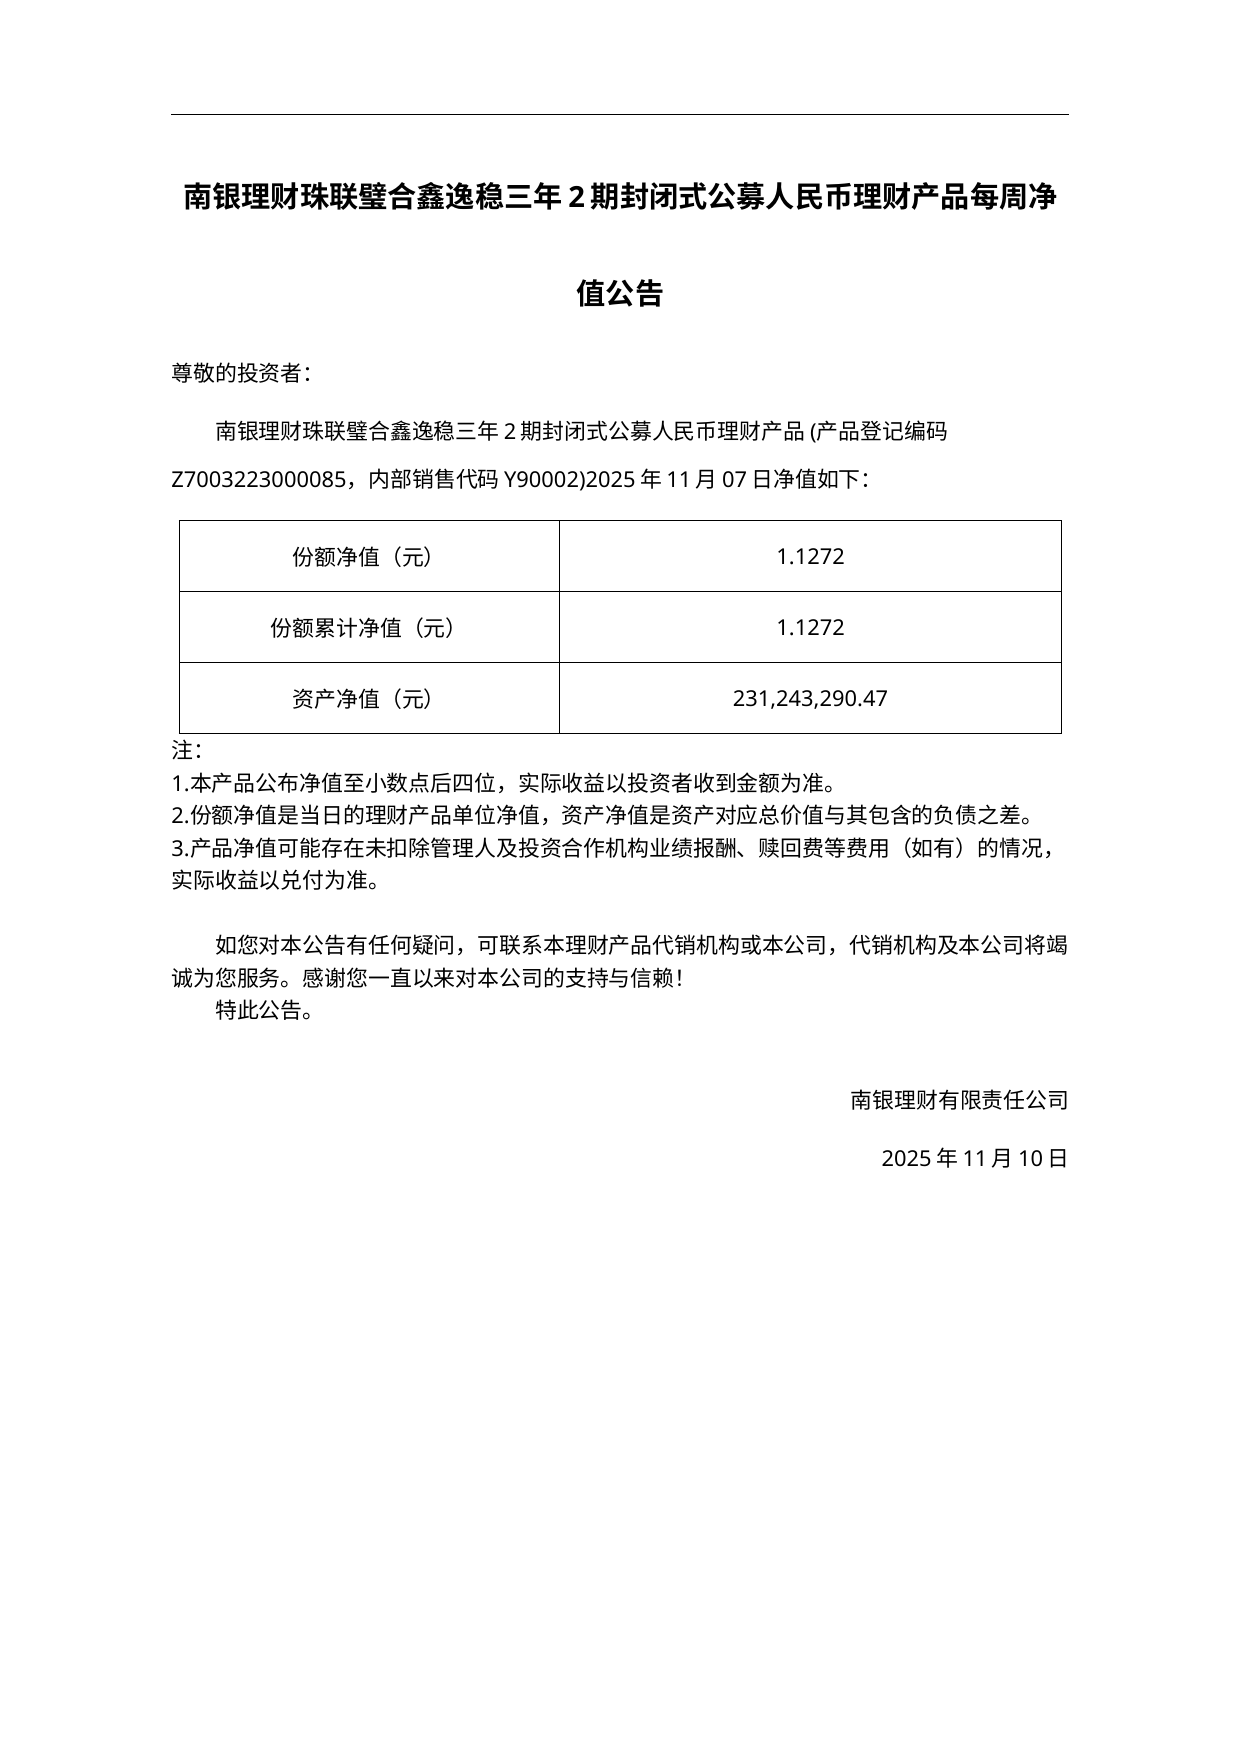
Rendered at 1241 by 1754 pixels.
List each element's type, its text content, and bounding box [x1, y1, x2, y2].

table_header 1.1272 [560, 521, 1061, 591]
text 如您对本公告有任何疑问，可联系本理财产品代销机构或本公司，代销机构及本公司将竭诚为您服务。感谢您一直以来对本公司的支持与信赖！ [171, 928, 1069, 993]
text 特此公告。 [171, 993, 1069, 1025]
text 南银理财珠联璧合鑫逸稳三年2期封闭式公募人民币理财产品 (产品登记编码Z7003223000085，内部销售代码Y90002)2025年11月07日净值如下： [171, 413, 1069, 494]
text 2025年11月10日 [171, 1140, 1069, 1173]
text 注： [171, 733, 1069, 765]
text 2.份额净值是当日的理财产品单位净值，资产净值是资产对应总价值与其包含的负债之差。 [171, 798, 1069, 830]
table_cell 资产净值（元） [180, 663, 559, 733]
text 南银理财有限责任公司 [171, 1082, 1069, 1115]
text 3.产品净值可能存在未扣除管理人及投资合作机构业绩报酬、赎回费等费用（如有）的情况，实际收益以兑付为准。 [171, 830, 1069, 895]
text 南银理财珠联璧合鑫逸稳三年2期封闭式公募人民币理财产品每周净值公告 [171, 162, 1069, 324]
text 尊敬的投资者： [171, 355, 1069, 388]
table_header 份额净值（元） [180, 521, 559, 591]
table_cell 1.1272 [560, 592, 1061, 662]
table_cell 231,243,290.47 [560, 663, 1061, 733]
table_cell 份额累计净值（元） [180, 592, 559, 662]
text 1.本产品公布净值至小数点后四位，实际收益以投资者收到金额为准。 [171, 765, 1069, 798]
